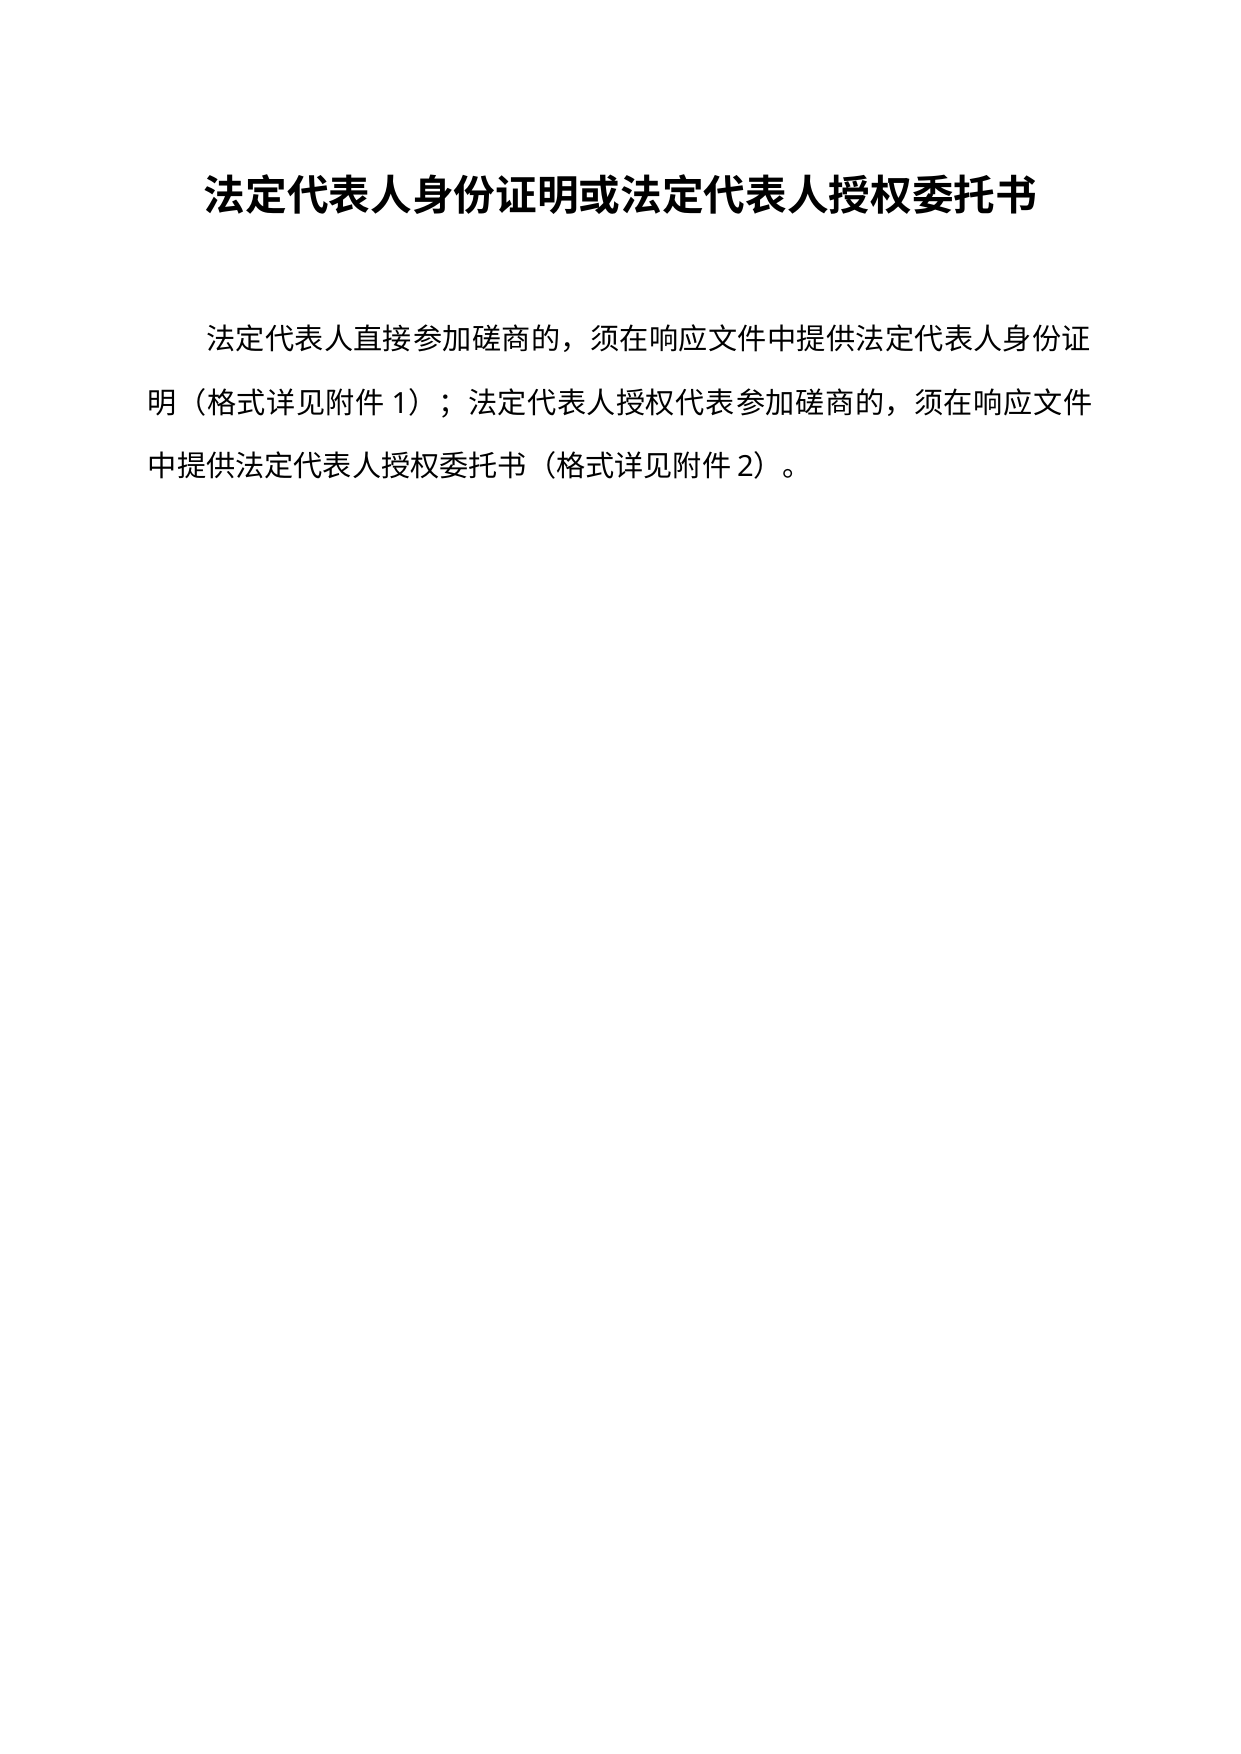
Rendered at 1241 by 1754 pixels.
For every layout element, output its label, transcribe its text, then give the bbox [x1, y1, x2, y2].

subtitle 法定代表人直接参加磋商的，须在响应文件中提供法定代表人身份证明（格式详见附件1）；法定代表人授权代表参加磋商的，须在响应文件中提供法定代表人授权委托书（格式详见附件2）。 [148, 316, 1093, 485]
text 法定代表人身份证明或法定代表人授权委托书 [148, 162, 1093, 222]
